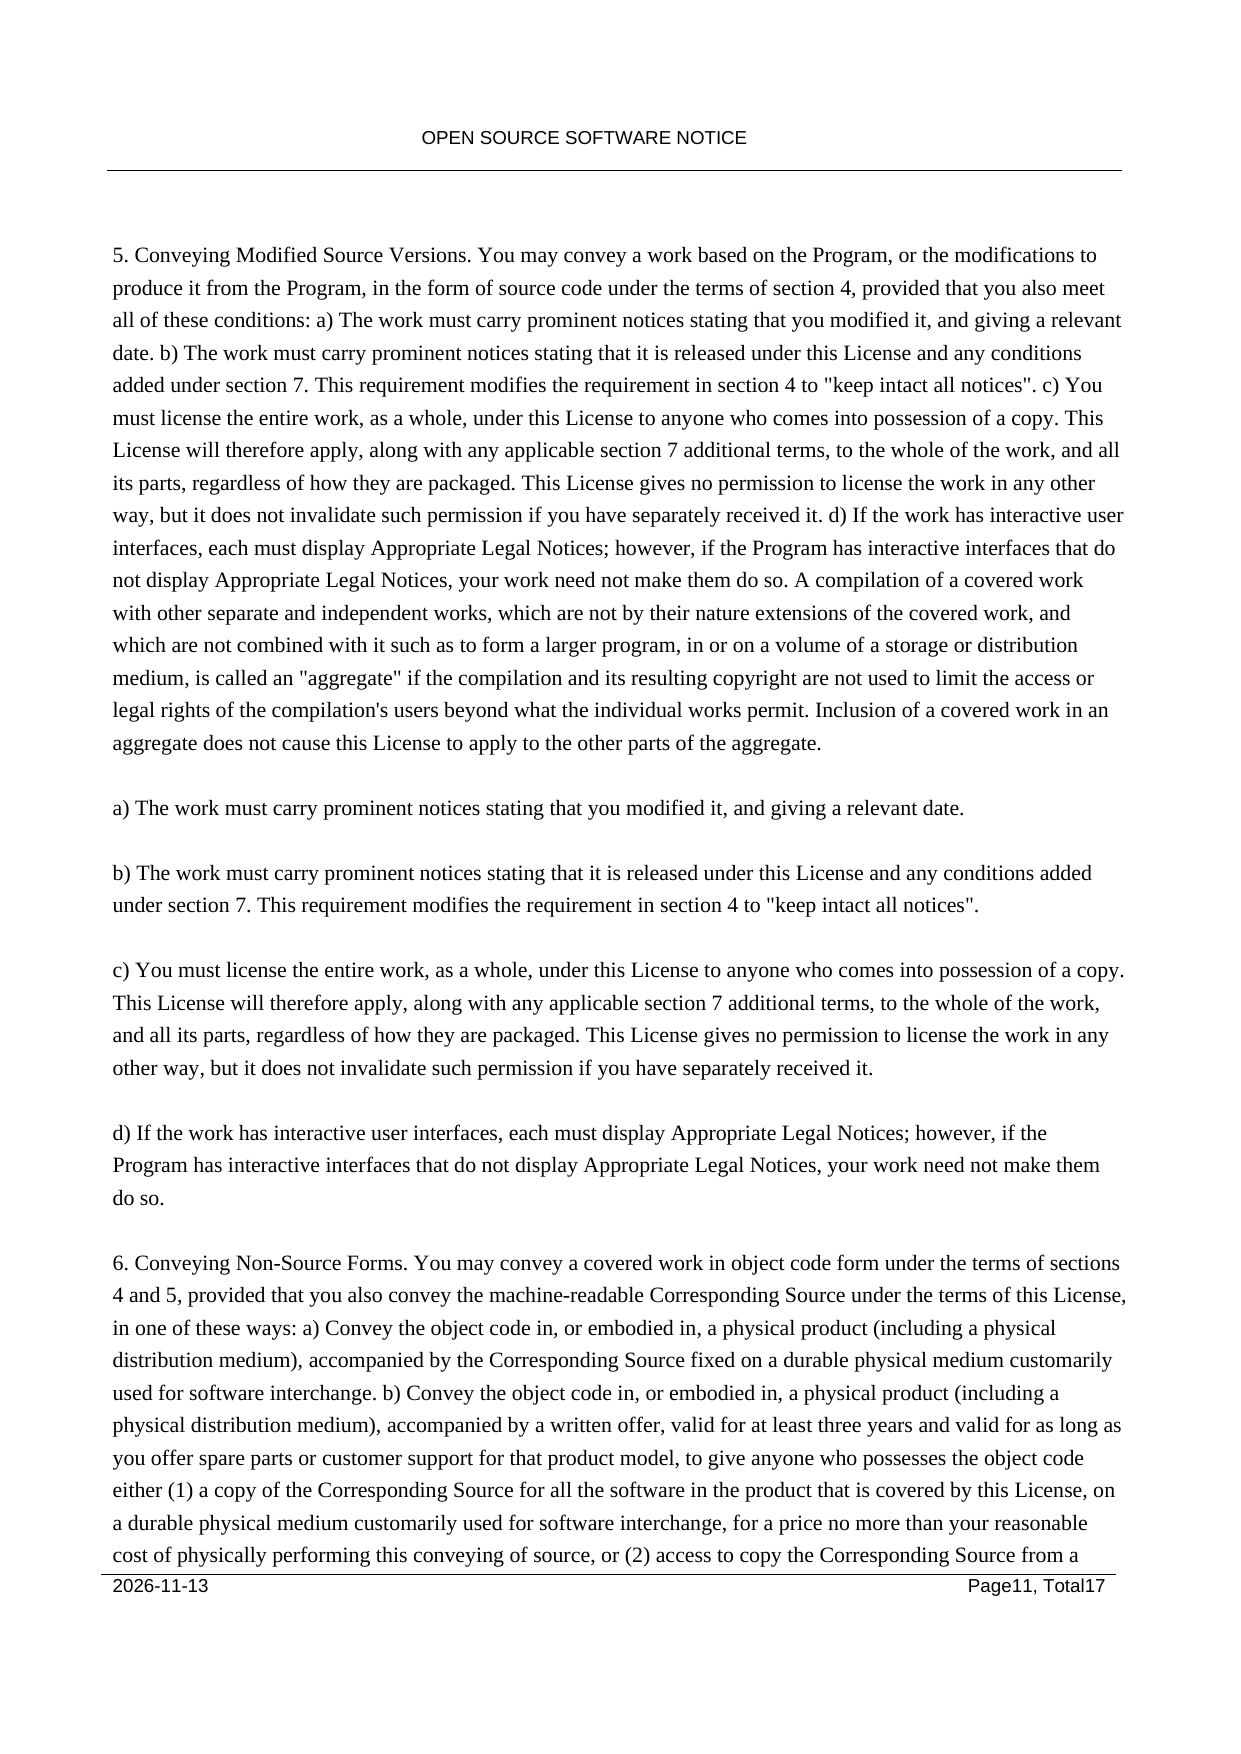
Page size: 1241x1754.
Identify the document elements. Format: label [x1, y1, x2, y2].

text [112, 206, 1128, 1571]
